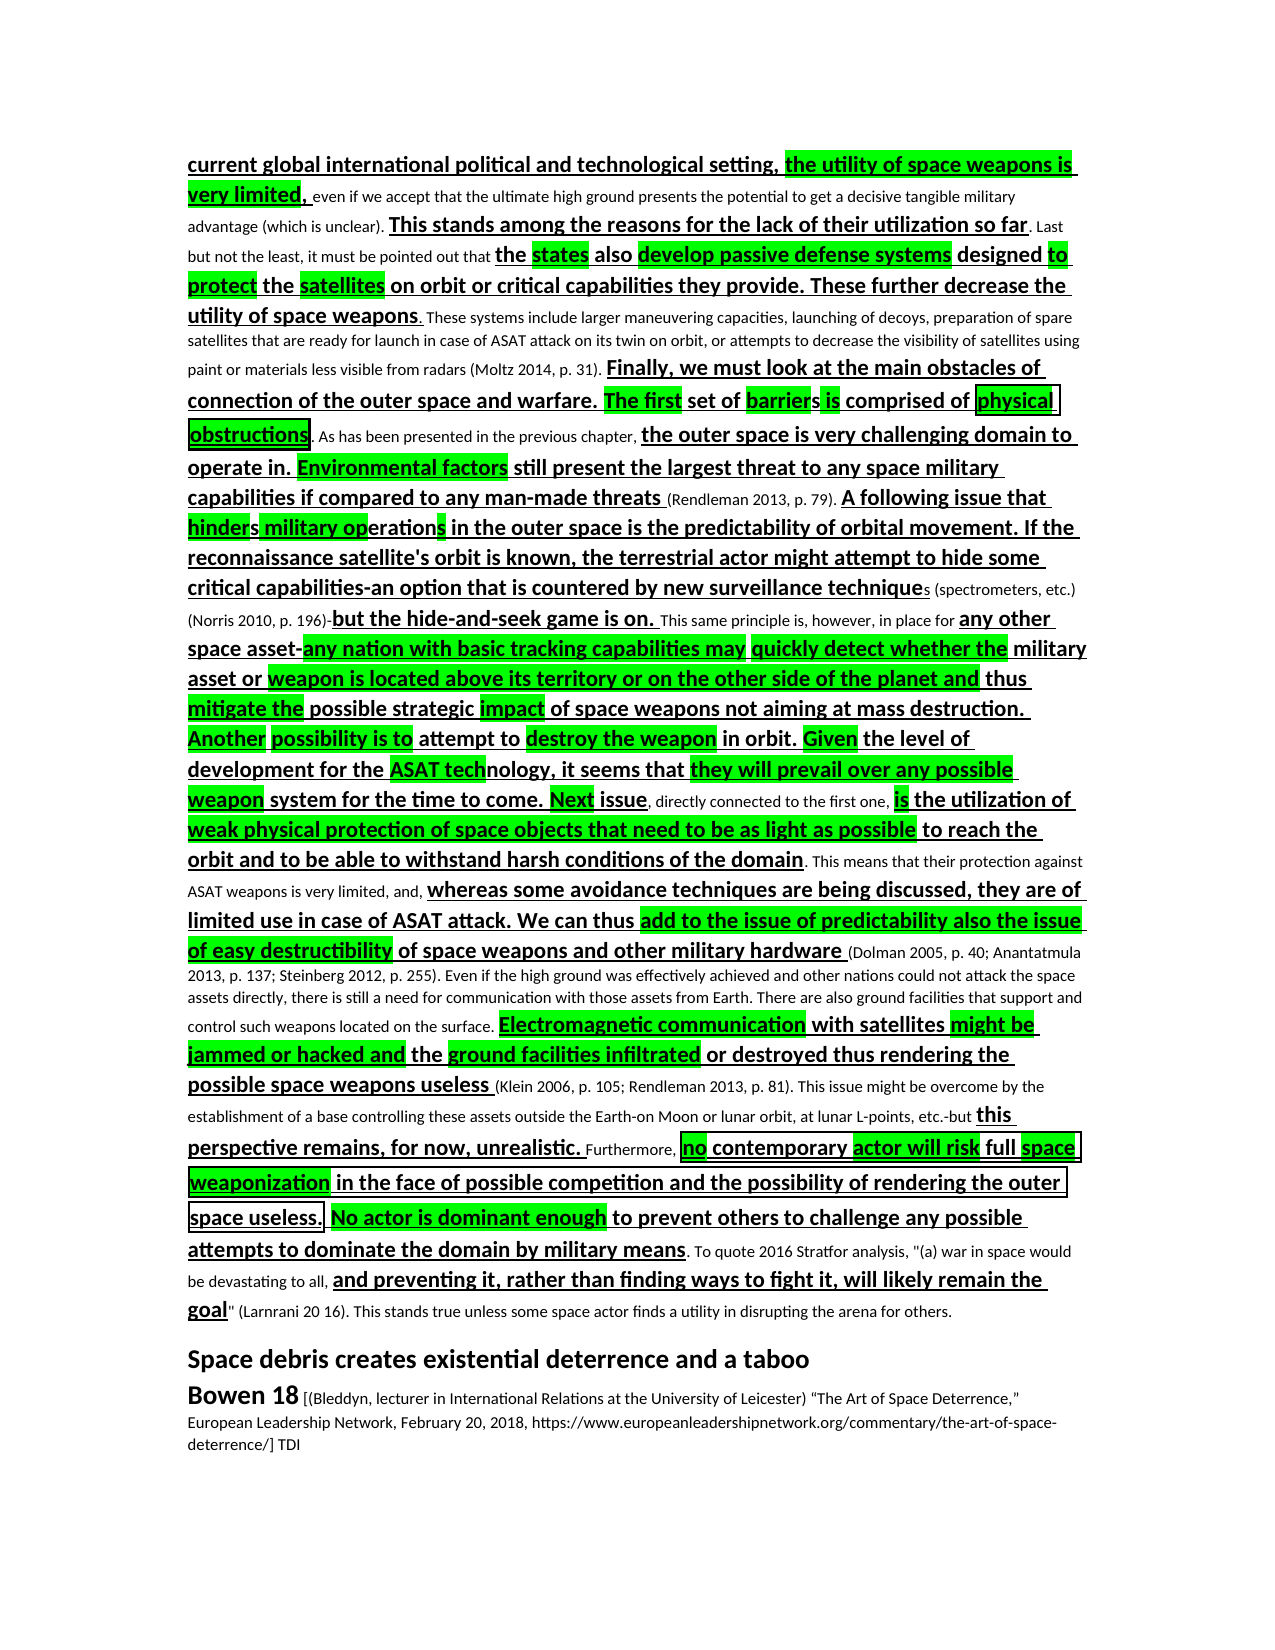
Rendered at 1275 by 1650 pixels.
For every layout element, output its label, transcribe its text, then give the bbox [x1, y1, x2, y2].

text Bowen 18 [(Bleddyn, lecturer in International Relations at the University of Leicester) “The Art of Space Deterrence,” European Leadership Network, February 20, 2018, https://www.europeanleadershipnetwork.org/commentary/the-art-of-space-deterrence/] TDI [187, 1378, 1087, 1454]
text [187, 150, 1087, 658]
subtitle Space debris creates existential deterrence and a taboo [187, 1342, 1087, 1375]
